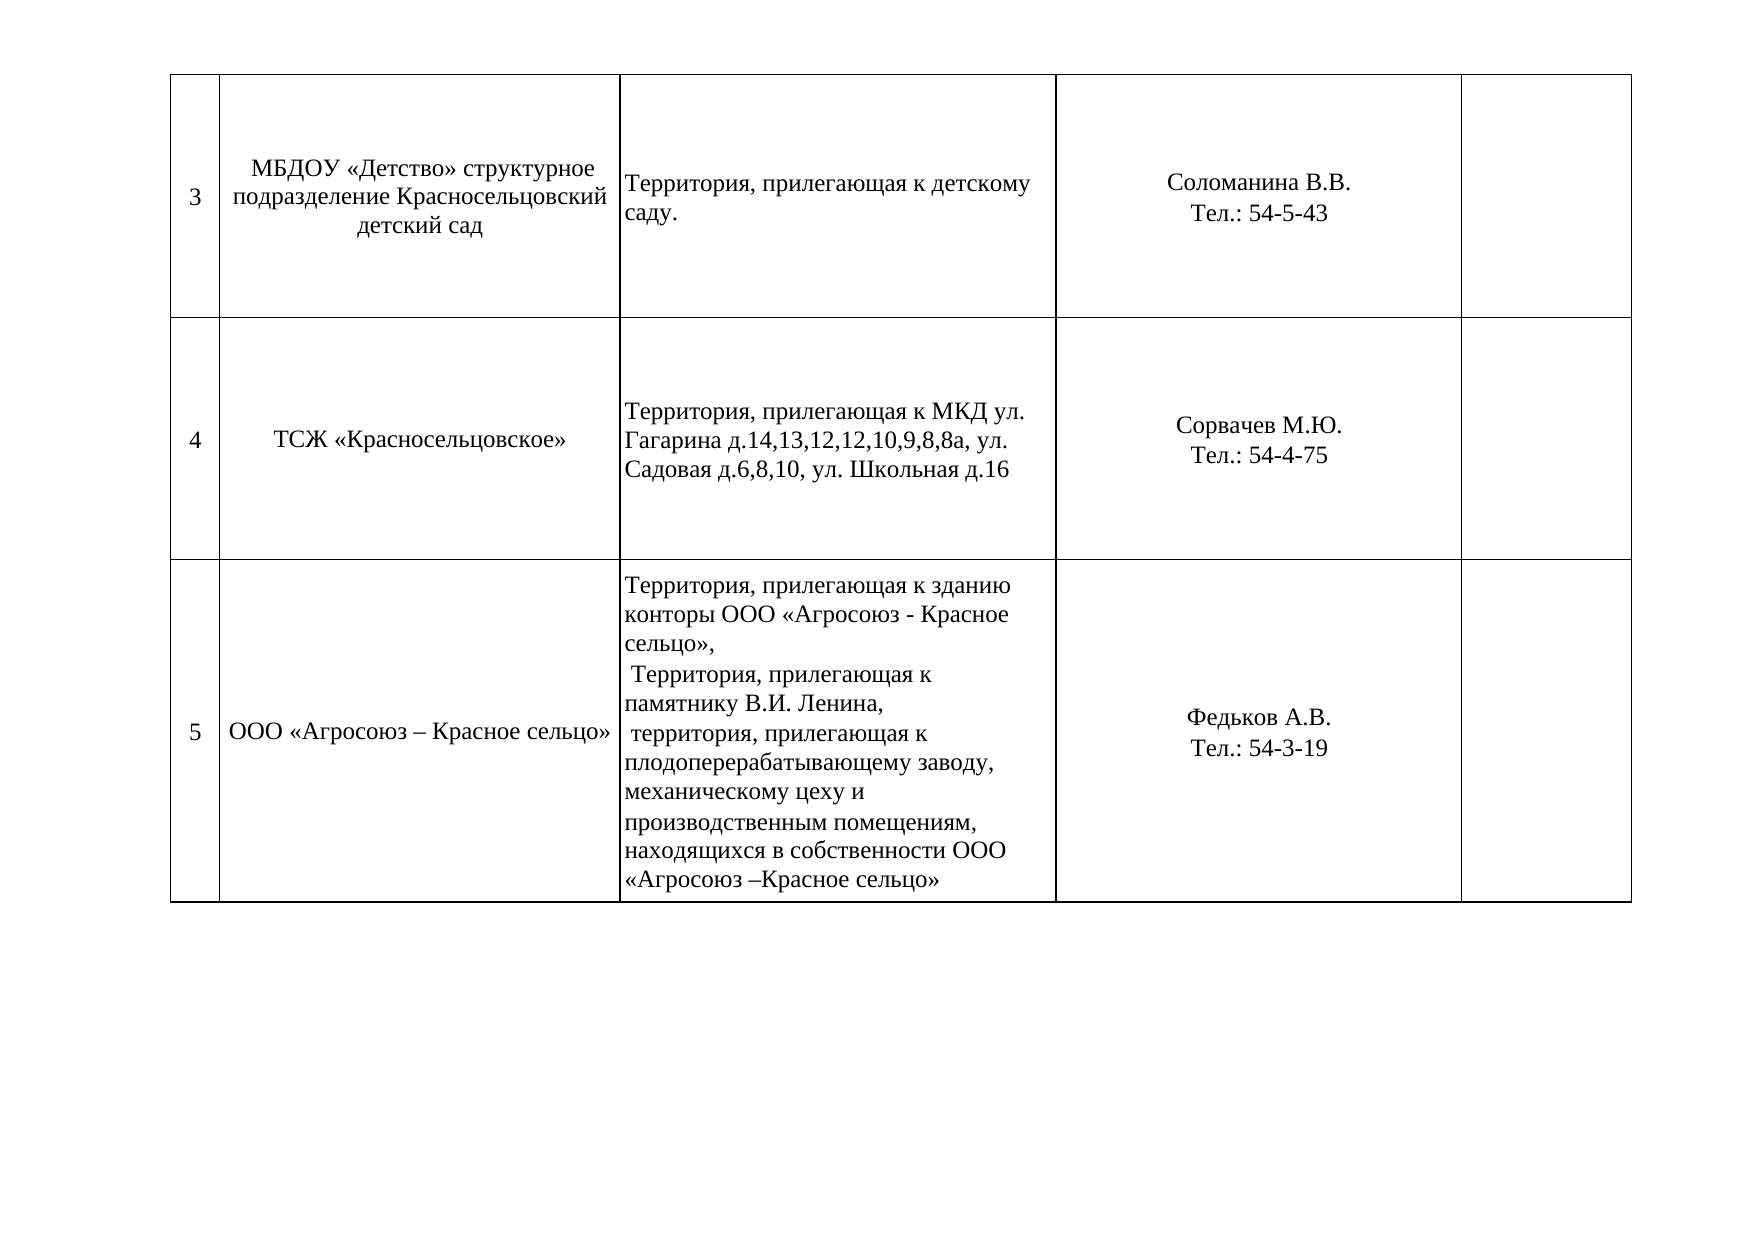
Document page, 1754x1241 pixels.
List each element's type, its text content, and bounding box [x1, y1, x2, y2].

table_cell ТСЖ «Красносельцовское» [220, 318, 619, 559]
table_cell Сорвачев М.Ю. Тел.: 54-4-75 [1057, 318, 1461, 559]
table_cell 4 [171, 318, 219, 559]
table_cell Федьков А.В. Тел.: 54-3-19 [1057, 560, 1461, 901]
table_cell Территория, прилегающая к зданию конторы ООО «Агросоюз - Красное сельцо», Территория, прилегающая к памятнику В.И. Ленина, территория, прилегающая к плодоперерабатывающему заводу, механическому цеху и производственным помещениям, находящихся в собственности ООО «Агросоюз –Красное сельцо» [621, 560, 1055, 901]
table_cell Соломанина В.В. Тел.: 54-5-43 [1057, 75, 1461, 317]
table_cell ООО «Агросоюз – Красное сельцо» [220, 560, 619, 901]
table_cell [1462, 75, 1631, 317]
table_cell 3 [171, 75, 219, 317]
table_cell МБДОУ «Детство» структурное подразделение Красносельцовский детский сад [220, 75, 619, 317]
table_cell [1462, 318, 1631, 559]
table_cell Территория, прилегающая к МКД ул. Гагарина д.14,13,12,12,10,9,8,8а, ул. Садовая д.6,8,10, ул. Школьная д.16 [621, 318, 1055, 559]
table_cell 5 [171, 560, 219, 901]
table_cell [1462, 560, 1631, 901]
table_cell Территория, прилегающая к детскому саду. [621, 75, 1055, 317]
